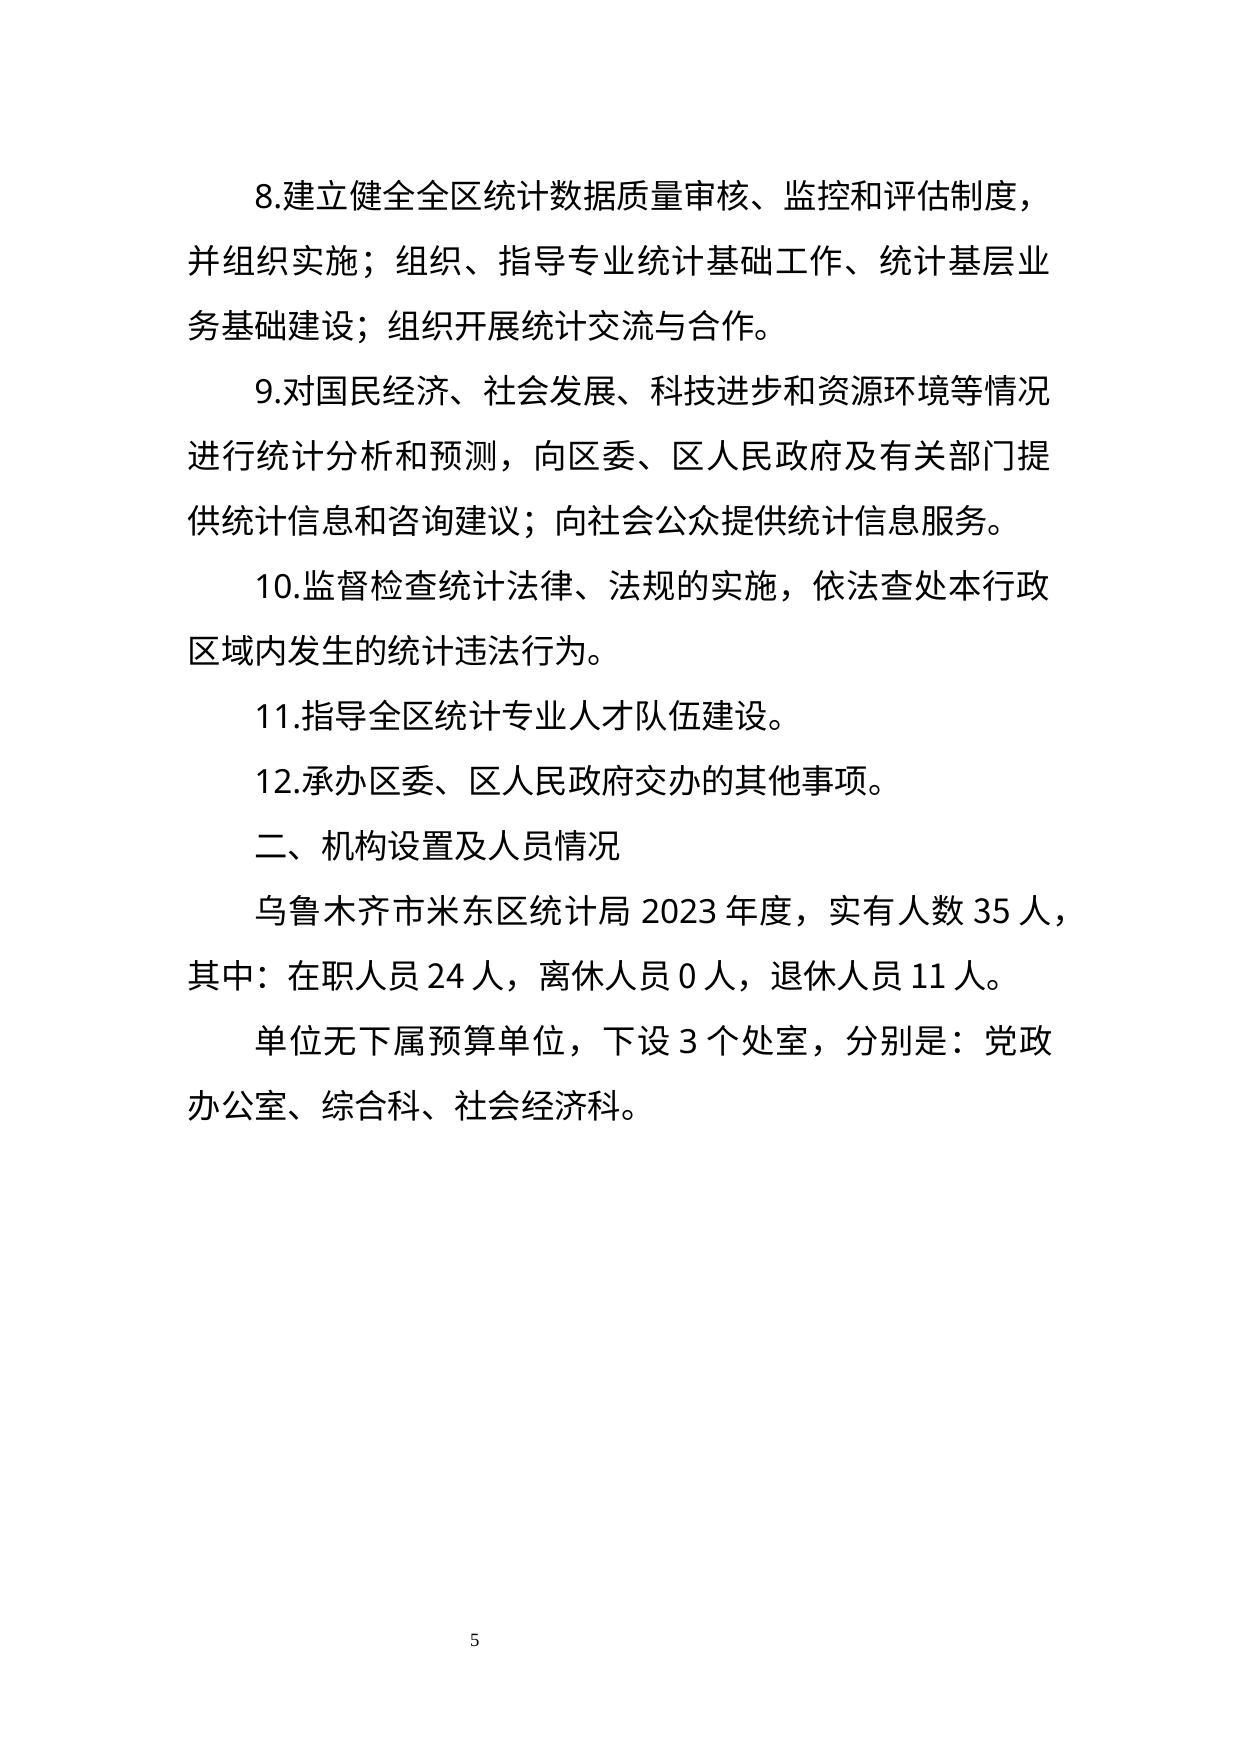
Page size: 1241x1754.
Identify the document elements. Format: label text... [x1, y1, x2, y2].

text 二、机构设置及人员情况 [187, 812, 1053, 877]
text 11.指导全区统计专业人才队伍建设。 [187, 682, 1053, 747]
text 10.监督检查统计法律、法规的实施，依法查处本行政区域内发生的统计违法行为。 [187, 552, 1053, 682]
text 单位无下属预算单位，下设3个处室，分别是：党政办公室、综合科、社会经济科。 [187, 1007, 1053, 1137]
text 12.承办区委、区人民政府交办的其他事项。 [187, 747, 1053, 812]
text 8.建立健全全区统计数据质量审核、监控和评估制度，并组织实施；组织、指导专业统计基础工作、统计基层业务基础建设；组织开展统计交流与合作。 [187, 162, 1053, 357]
text 9.对国民经济、社会发展、科技进步和资源环境等情况进行统计分析和预测，向区委、区人民政府及有关部门提供统计信息和咨询建议；向社会公众提供统计信息服务。 [187, 357, 1053, 552]
text 乌鲁木齐市米东区统计局2023年度，实有人数35人，其中：在职人员24人，离休人员0人，退休人员11人。 [187, 877, 1053, 1007]
